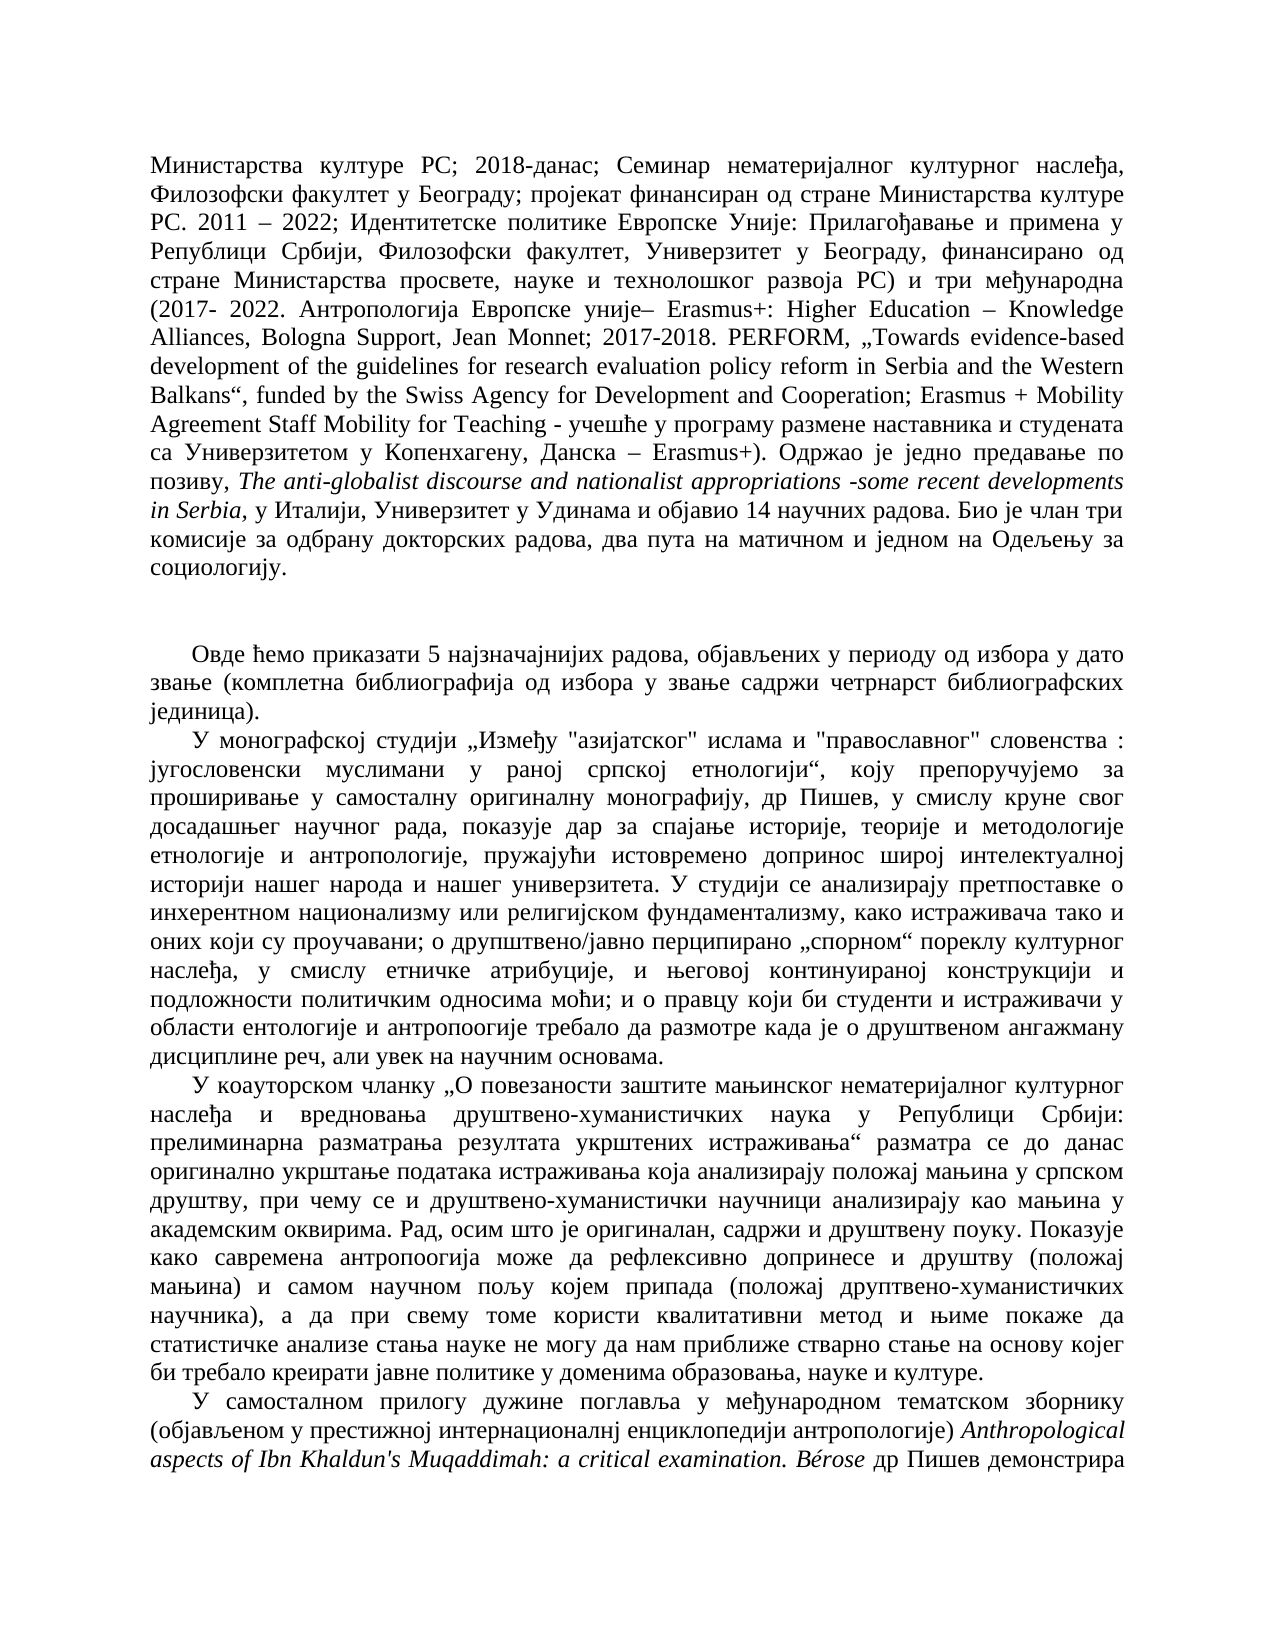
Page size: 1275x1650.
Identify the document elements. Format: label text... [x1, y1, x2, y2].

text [150, 1386, 1125, 1472]
text У монографској студији „Између "азијатског" ислама и "православног" словенства : југословенски муслимани у раној српској етнологији“, коју препоручујемо за проширивање у самосталну оригиналну монографију, др Пишев, у смислу круне свог досадашњег научног рада, показује дар за спајање историје, теорије и методологије етнологије и антропологије, пружајући истовремено допринос широј интелектуалној историји нашег народа и нашег универзитета. У студији се анализирају претпоставке о инхерентном национализму или религијском фундаментализму, како истраживача тако и оних који су проучавани; о друпштвено/јавно перципирано „спорном“ пореклу културног наслеђа, у смислу етничке атрибуције, и његовој континуираној конструкцији и подложности политичким односима моћи; и о правцу који би студенти и истраживачи у области ентологије и антропоогије требало да размотре када је о друштвеном ангажману дисциплине реч, али увек на научним основама. [150, 725, 1125, 1070]
text У коауторском чланку „О повезаности заштите мањинског нематеријалног културног наслеђа и вредновања друштвено-хуманистичких наука у Републици Србији: прелиминарна разматрања резултата укрштених истраживања“ разматра се до данас оригинално укрштање података истраживања која анализирају положај мањина у српском друштву, при чему се и друштвено-хуманистички научници анализирају као мањина у академским оквирима. Рад, осим што је оригиналан, садржи и друштвену поуку. Показује како савремена антропоогија може да рефлексивно допринесе и друштву (положај мањина) и самом научном пољу којем припада (положај друптвено-хуманистичких научника), а да при свему томе користи квалитативни метод и њиме покаже да статистичке анализе стања науке не могу да нам приближе стварно стање на основу којег би требало креирати јавне политике у доменима образовања, науке и културе. [150, 1070, 1125, 1386]
text Овде ћемо приказати 5 најзначајнијих радова, објављених у периоду од избора у дато звање (комплетна библиографија од избора у звање садржи четрнарст библиографских јединица). [150, 639, 1125, 725]
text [150, 150, 1125, 581]
